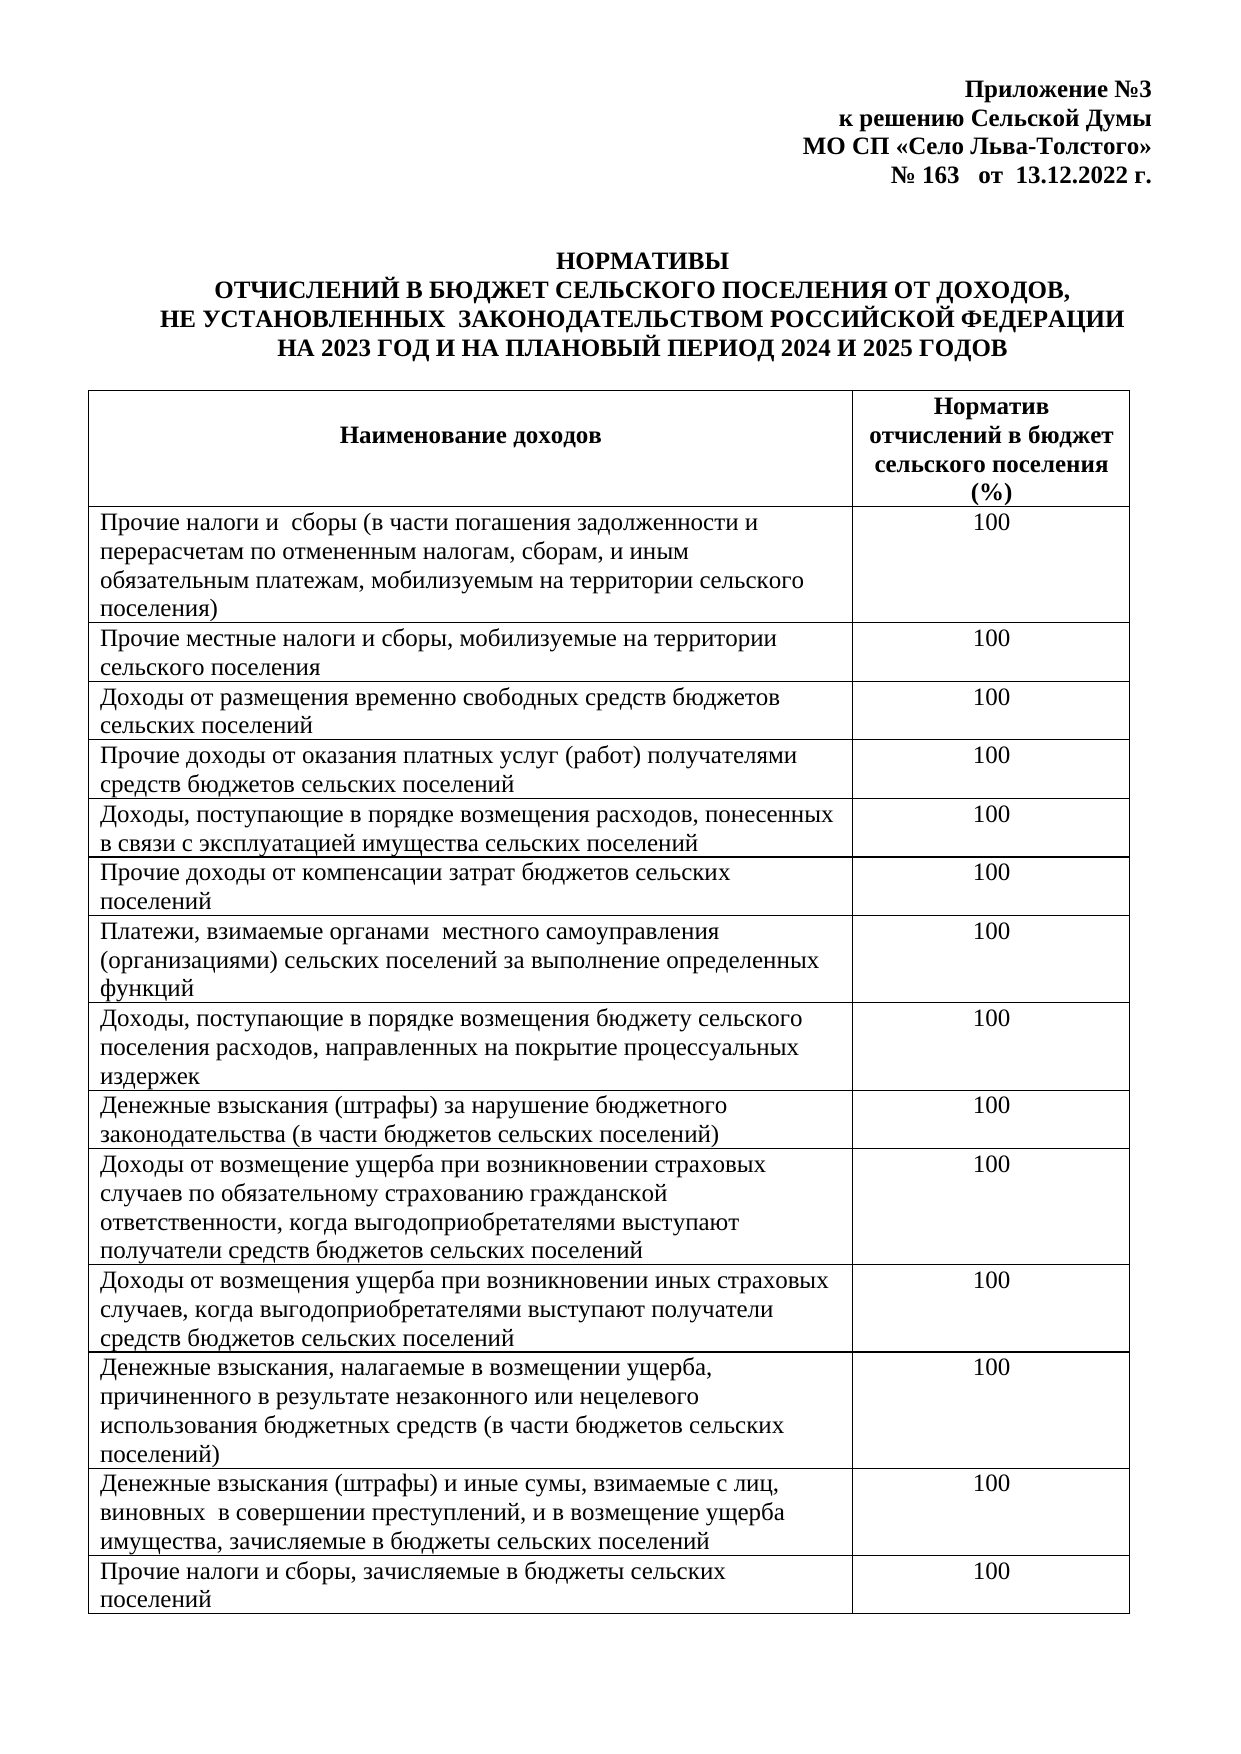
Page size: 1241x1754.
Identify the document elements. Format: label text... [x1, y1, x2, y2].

table_cell Доходы от размещения временно свободных средств бюджетов сельских поселений [89, 682, 852, 739]
table_cell 100 [853, 1353, 1129, 1467]
table_cell 100 [853, 1265, 1129, 1351]
table_cell Денежные взыскания, налагаемые в возмещении ущерба, причиненного в результате незаконного или нецелевого использования бюджетных средств (в части бюджетов сельских поселений) [89, 1353, 852, 1467]
text МО СП «Село Льва-Толстого» [133, 131, 1152, 160]
table_cell 100 [853, 1469, 1129, 1555]
table_cell Денежные взыскания (штрафы) и иные сумы, взимаемые с лиц, виновных в совершении преступлений, и в возмещение ущерба имущества, зачисляемые в бюджеты сельских поселений [89, 1469, 852, 1555]
table_cell Прочие налоги и сборы (в части погашения задолженности и перерасчетам по отмененным налогам, сборам, и иным обязательным платежам, мобилизуемым на территории сельского поселения) [89, 507, 852, 622]
table_cell Доходы от возмещение ущерба при возникновении страховых случаев по обязательному страхованию гражданской ответственности, когда выгодоприобретателями выступают получатели средств бюджетов сельских поселений [89, 1149, 852, 1264]
table_cell Прочие доходы от оказания платных услуг (работ) получателями средств бюджетов сельских поселений [89, 740, 852, 798]
table_cell Платежи, взимаемые органами местного самоуправления (организациями) сельских поселений за выполнение определенных функций [89, 916, 852, 1002]
text НА 2023 ГОД И НА ПЛАНОВЫЙ ПЕРИОД 2024 И 2025 ГОДОВ [133, 333, 1152, 361]
table_cell Доходы, поступающие в порядке возмещения бюджету сельского поселения расходов, направленных на покрытие процессуальных издержек [89, 1003, 852, 1089]
table_cell 100 [853, 1091, 1129, 1148]
table_cell 100 [853, 1003, 1129, 1089]
table_cell Денежные взыскания (штрафы) за нарушение бюджетного законодательства (в части бюджетов сельских поселений) [89, 1091, 852, 1148]
table_cell 100 [853, 1556, 1129, 1613]
table_header Норматив отчислений в бюджет сельского поселения (%) [853, 391, 1129, 506]
table_cell Прочие доходы от компенсации затрат бюджетов сельских поселений [89, 858, 852, 915]
text к решению Сельской Думы [133, 103, 1152, 131]
table_cell Прочие местные налоги и сборы, мобилизуемые на территории сельского поселения [89, 623, 852, 681]
table_cell 100 [853, 740, 1129, 798]
table_cell 100 [853, 916, 1129, 1002]
table_cell 100 [853, 1149, 1129, 1264]
text № 163 от 13.12.2022 г. [133, 160, 1152, 189]
table_cell Доходы, поступающие в порядке возмещения расходов, понесенных в связи с эксплуатацией имущества сельских поселений [89, 799, 852, 856]
table_cell 100 [853, 507, 1129, 622]
text НОРМАТИВЫ [133, 246, 1152, 275]
table_cell Доходы от возмещения ущерба при возникновении иных страховых случаев, когда выгодоприобретателями выступают получатели средств бюджетов сельских поселений [89, 1265, 852, 1351]
text НЕ УСТАНОВЛЕННЫХ ЗАКОНОДАТЕЛЬСТВОМ РОССИЙСКОЙ ФЕДЕРАЦИИ [133, 304, 1152, 333]
table_header Наименование доходов [89, 391, 852, 506]
table_cell Прочие налоги и сборы, зачисляемые в бюджеты сельских поселений [89, 1556, 852, 1613]
table_cell 100 [853, 799, 1129, 856]
table_cell 100 [853, 858, 1129, 915]
table_cell 100 [853, 623, 1129, 681]
text Приложение №3 [133, 74, 1152, 103]
table_cell 100 [853, 682, 1129, 739]
text ОТЧИСЛЕНИЙ В БЮДЖЕТ СЕЛЬСКОГО ПОСЕЛЕНИЯ ОТ ДОХОДОВ, [133, 275, 1152, 304]
